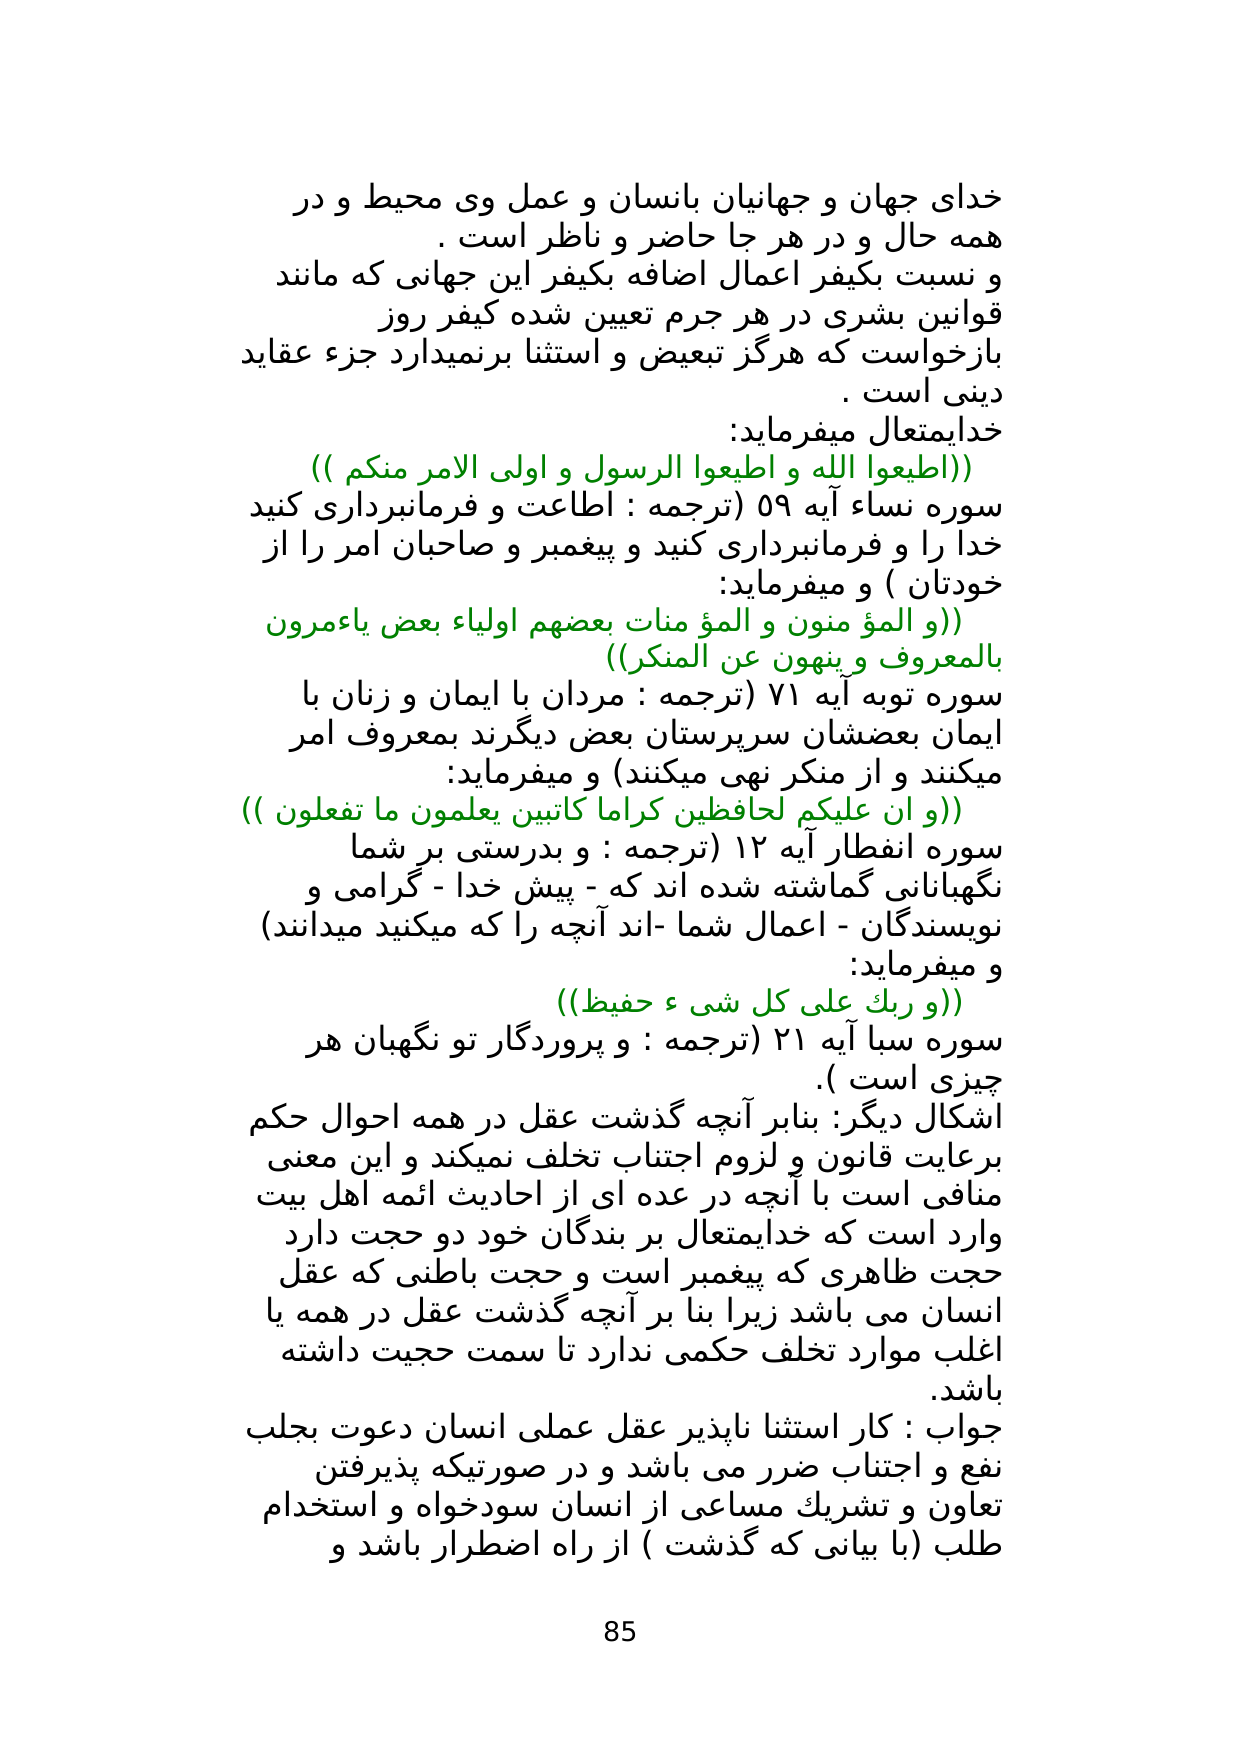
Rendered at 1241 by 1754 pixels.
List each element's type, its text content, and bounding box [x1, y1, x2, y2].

text سوره سبا آيه ٢١ (ترجمه : و پروردگار تو نگهبان هر چيزى است ). [236, 1019, 1004, 1097]
text ((و المؤ منون و المؤ منات بعضهم اولياء بعض ياءمرون بالمعروف و ينهون عن المنكر)) [236, 602, 1004, 675]
text ((و ان عليكم لحافظين كراما كاتبين يعلمون ما تفعلون )) [236, 791, 1004, 828]
text ((اطيعوا الله و اطيعوا الرسول و اولى الامر منكم )) [236, 449, 1004, 486]
text اشكال ديگر: بنابر آنچه گذشت عقل در همه احوال حكم برعايت قانون و لزوم اجتناب تخلف نميكند و اين معنى منافى است با آنچه در عده اى از احاديث ائمه اهل بيت وارد است كه خدايمتعال بر بندگان خود دو حجت دارد حجت ظاهرى كه پيغمبر است و حجت باطنى كه عقل انسان مى باشد زيرا بنا بر آنچه گذشت عقل در همه يا اغلب موارد تخلف حكمى ندارد تا سمت حجيت داشته باشد. [236, 1097, 1004, 1408]
text خدايمتعال ميفرمايد: [236, 410, 1004, 449]
text و نسبت بكيفر اعمال اضافه بكيفر اين جهانى كه مانند قوانين بشرى در هر جرم تعيين شده كيفر روز بازخواست كه هرگز تبعيض و استثنا برنميدارد جزء عقايد دينى است . [236, 255, 1004, 410]
text سوره توبه آيه ٧١ (ترجمه : مردان با ايمان و زنان با ايمان بعضشان سرپرستان بعض ديگرند بمعروف امر ميكنند و از منكر نهى ميكنند) و ميفرمايد: [236, 675, 1004, 791]
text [236, 1408, 1004, 1563]
text سوره نساء آيه ٥٩ (ترجمه : اطاعت و فرمانبردارى كنيد خدا را و فرمانبردارى كنيد و پيغمبر و صاحبان امر را از خودتان ) و ميفرمايد: [236, 486, 1004, 602]
text سوره انفطار آيه ١٢ (ترجمه : و بدرستى بر شما نگهبانانى گماشته شده اند كه - پيش خدا - گرامى و نويسندگان - اعمال شما -اند آنچه را كه ميكنيد ميدانند) و ميفرمايد: [236, 828, 1004, 983]
text ((و ربك على كل شى ء حفيظ)) [236, 983, 1004, 1019]
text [236, 177, 1004, 255]
